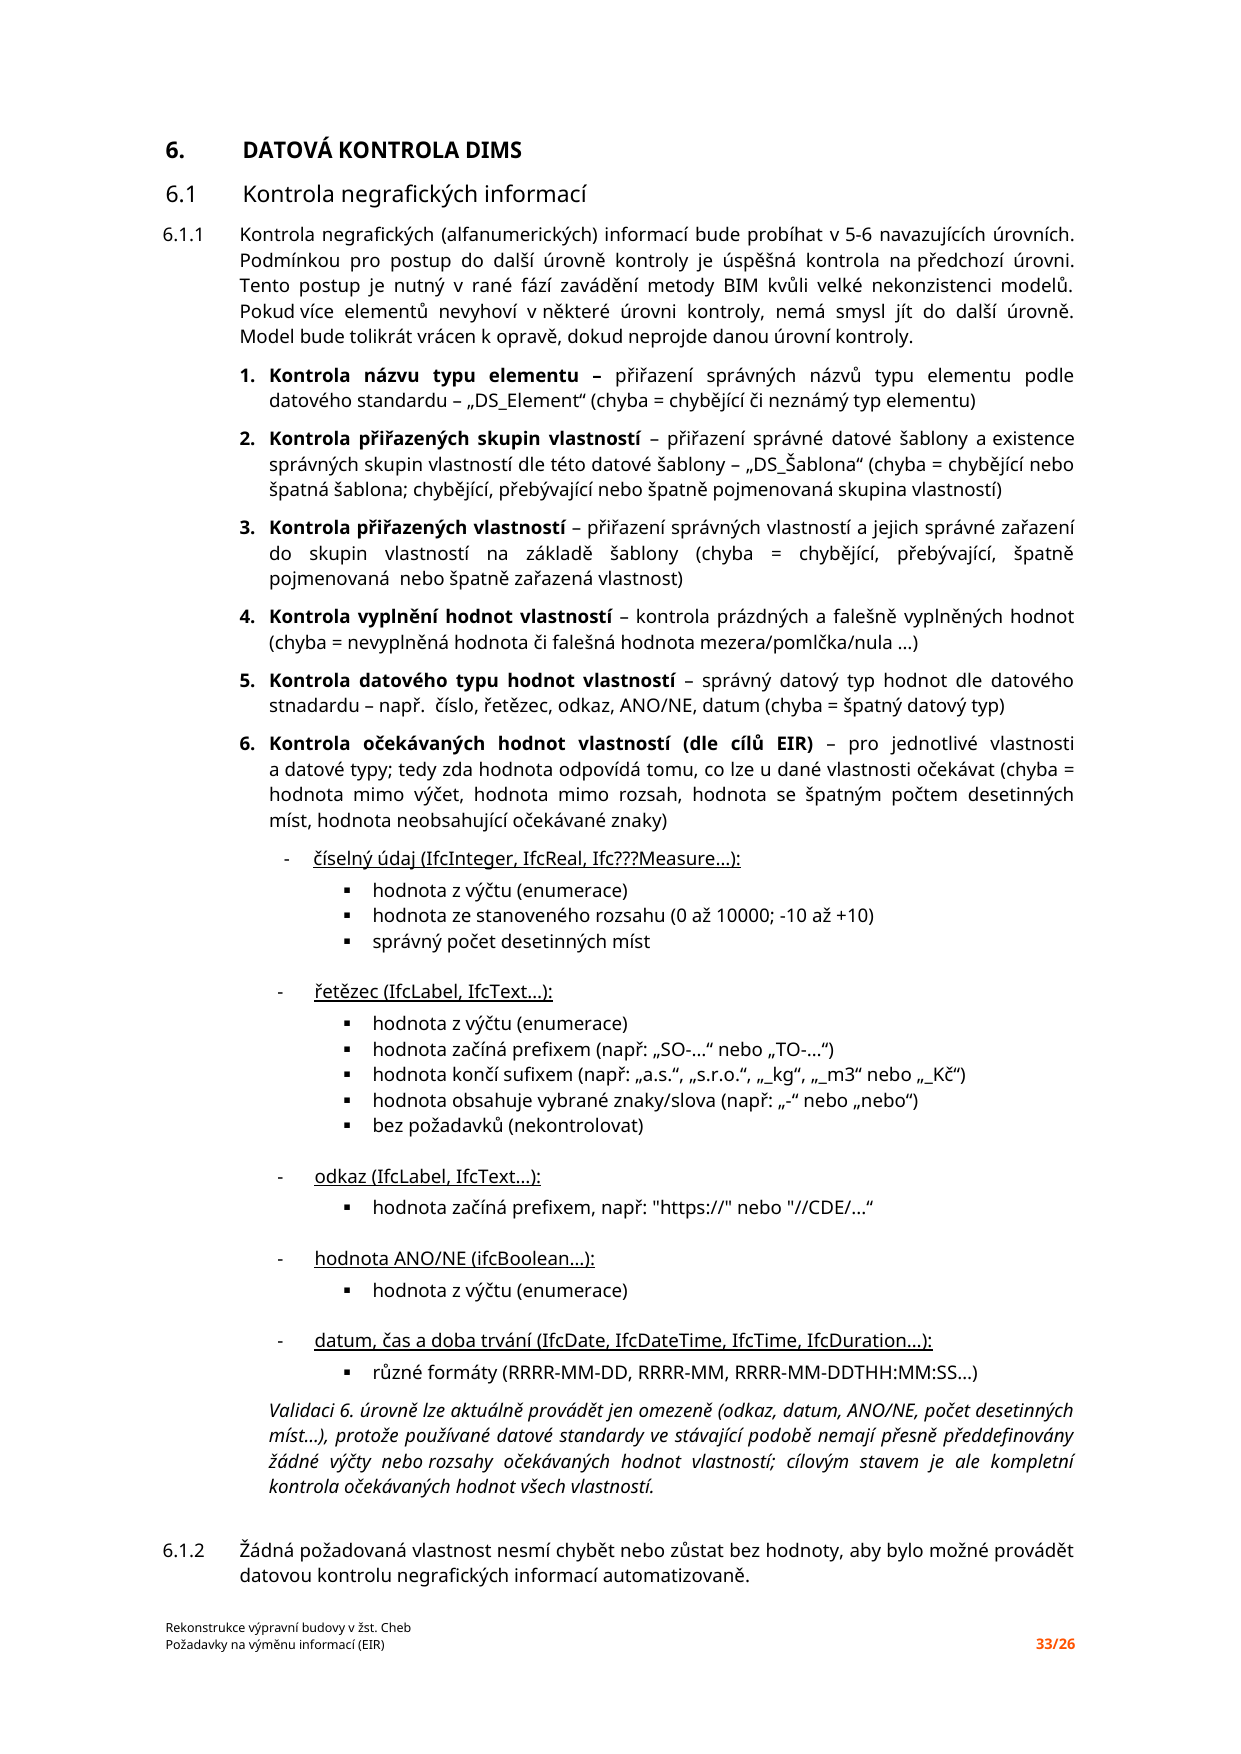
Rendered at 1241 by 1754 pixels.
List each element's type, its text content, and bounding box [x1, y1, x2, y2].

list číselný údaj (IfcInteger, IfcReal, Ifc???Measure…): [283, 845, 1075, 871]
text Kontrola negrafických informací [165, 178, 1075, 209]
list hodnota ze stanoveného rozsahu (0 až 10000; -10 až +10) [343, 902, 1075, 928]
text Datová kontrola DiMS [165, 134, 1075, 166]
list hodnota začíná prefixem, např: "https://" nebo "//CDE/...“ [343, 1195, 1075, 1220]
list hodnota obsahuje vybrané znaky/slova (např: „-“ nebo „nebo“) [343, 1087, 1075, 1112]
list 4. Kontrola vyplnění hodnot vlastností – kontrola prázdných a falešně vyplněných hodnot (chyba = nevyplněná hodnota či falešná hodnota mezera/pomlčka/nula …) [239, 603, 1075, 654]
list 3. Kontrola přiřazených vlastností – přiřazení správných vlastností a jejich správné zařazení do skupin vlastností na základě šablony (chyba = chybějící, přebývající, špatně pojmenovaná nebo špatně zařazená vlastnost) [239, 514, 1075, 591]
list hodnota z výčtu (enumerace) [343, 1010, 1075, 1036]
list 1. Kontrola názvu typu elementu – přiřazení správných názvů typu elementu podle datového standardu – „DS_Element“ (chyba = chybějící či neznámý typ elementu) [239, 362, 1075, 413]
list datum, čas a doba trvání (IfcDate, IfcDateTime, IfcTime, IfcDuration…): [277, 1327, 1075, 1353]
list Validaci 6. úrovně lze aktuálně provádět jen omezeně (odkaz, datum, ANO/NE, počet desetinných míst…), protože používané datové standardy ve stávající podobě nemají přesně předdefinovány žádné výčty nebo rozsahy očekávaných hodnot vlastností; cílovým stavem je ale kompletní kontrola očekávaných hodnot všech vlastností. [269, 1397, 1075, 1499]
list 6. Kontrola očekávaných hodnot vlastností (dle cílů EIR) – pro jednotlivé vlastnosti a datové typy; tedy zda hodnota odpovídá tomu, co lze u dané vlastnosti očekávat (chyba = hodnota mimo výčet, hodnota mimo rozsah, hodnota se špatným počtem desetinných míst, hodnota neobsahující očekávané znaky) [239, 731, 1075, 833]
list správný počet desetinných míst [343, 928, 1075, 953]
list řetězec (IfcLabel, IfcText…): [277, 978, 1075, 1004]
list hodnota z výčtu (enumerace) [343, 1277, 1075, 1302]
list bez požadavků (nekontrolovat) [343, 1112, 1075, 1138]
list 2. Kontrola přiřazených skupin vlastností – přiřazení správné datové šablony a existence správných skupin vlastností dle této datové šablony – „DS_Šablona“ (chyba = chybějící nebo špatná šablona; chybějící, přebývající nebo špatně pojmenovaná skupina vlastností) [239, 425, 1075, 502]
list hodnota z výčtu (enumerace) [343, 877, 1075, 902]
list 5. Kontrola datového typu hodnot vlastností – správný datový typ hodnot dle datového stnadardu – např. číslo, řetězec, odkaz, ANO/NE, datum (chyba = špatný datový typ) [239, 667, 1075, 718]
list odkaz (IfcLabel, IfcText…): [277, 1163, 1075, 1188]
list hodnota končí sufixem (např: „a.s.“, „s.r.o.“, „_kg“, „_m3“ nebo „_Kč“) [343, 1061, 1075, 1087]
text Žádná požadovaná vlastnost nesmí chybět nebo zůstat bez hodnoty, aby bylo možné provádět datovou kontrolu negrafických informací automatizovaně. [162, 1537, 1075, 1588]
list různé formáty (RRRR-MM-DD, RRRR-MM, RRRR-MM-DDTHH:MM:SS…) [343, 1359, 1075, 1385]
text Kontrola negrafických (alfanumerických) informací bude probíhat v 5-6 navazujících úrovních. Podmínkou pro postup do další úrovně kontroly je úspěšná kontrola na předchozí úrovni. Tento postup je nutný v rané fází zavádění metody BIM kvůli velké nekonzistenci modelů. Pokud více elementů nevyhoví v některé úrovni kontroly, nemá smysl jít do další úrovně. Model bude tolikrát vrácen k opravě, dokud neprojde danou úrovní kontroly. [162, 222, 1075, 349]
list hodnota ANO/NE (ifcBoolean…): [277, 1245, 1075, 1271]
list hodnota začíná prefixem (např: „SO-…“ nebo „TO-…“) [343, 1036, 1075, 1061]
